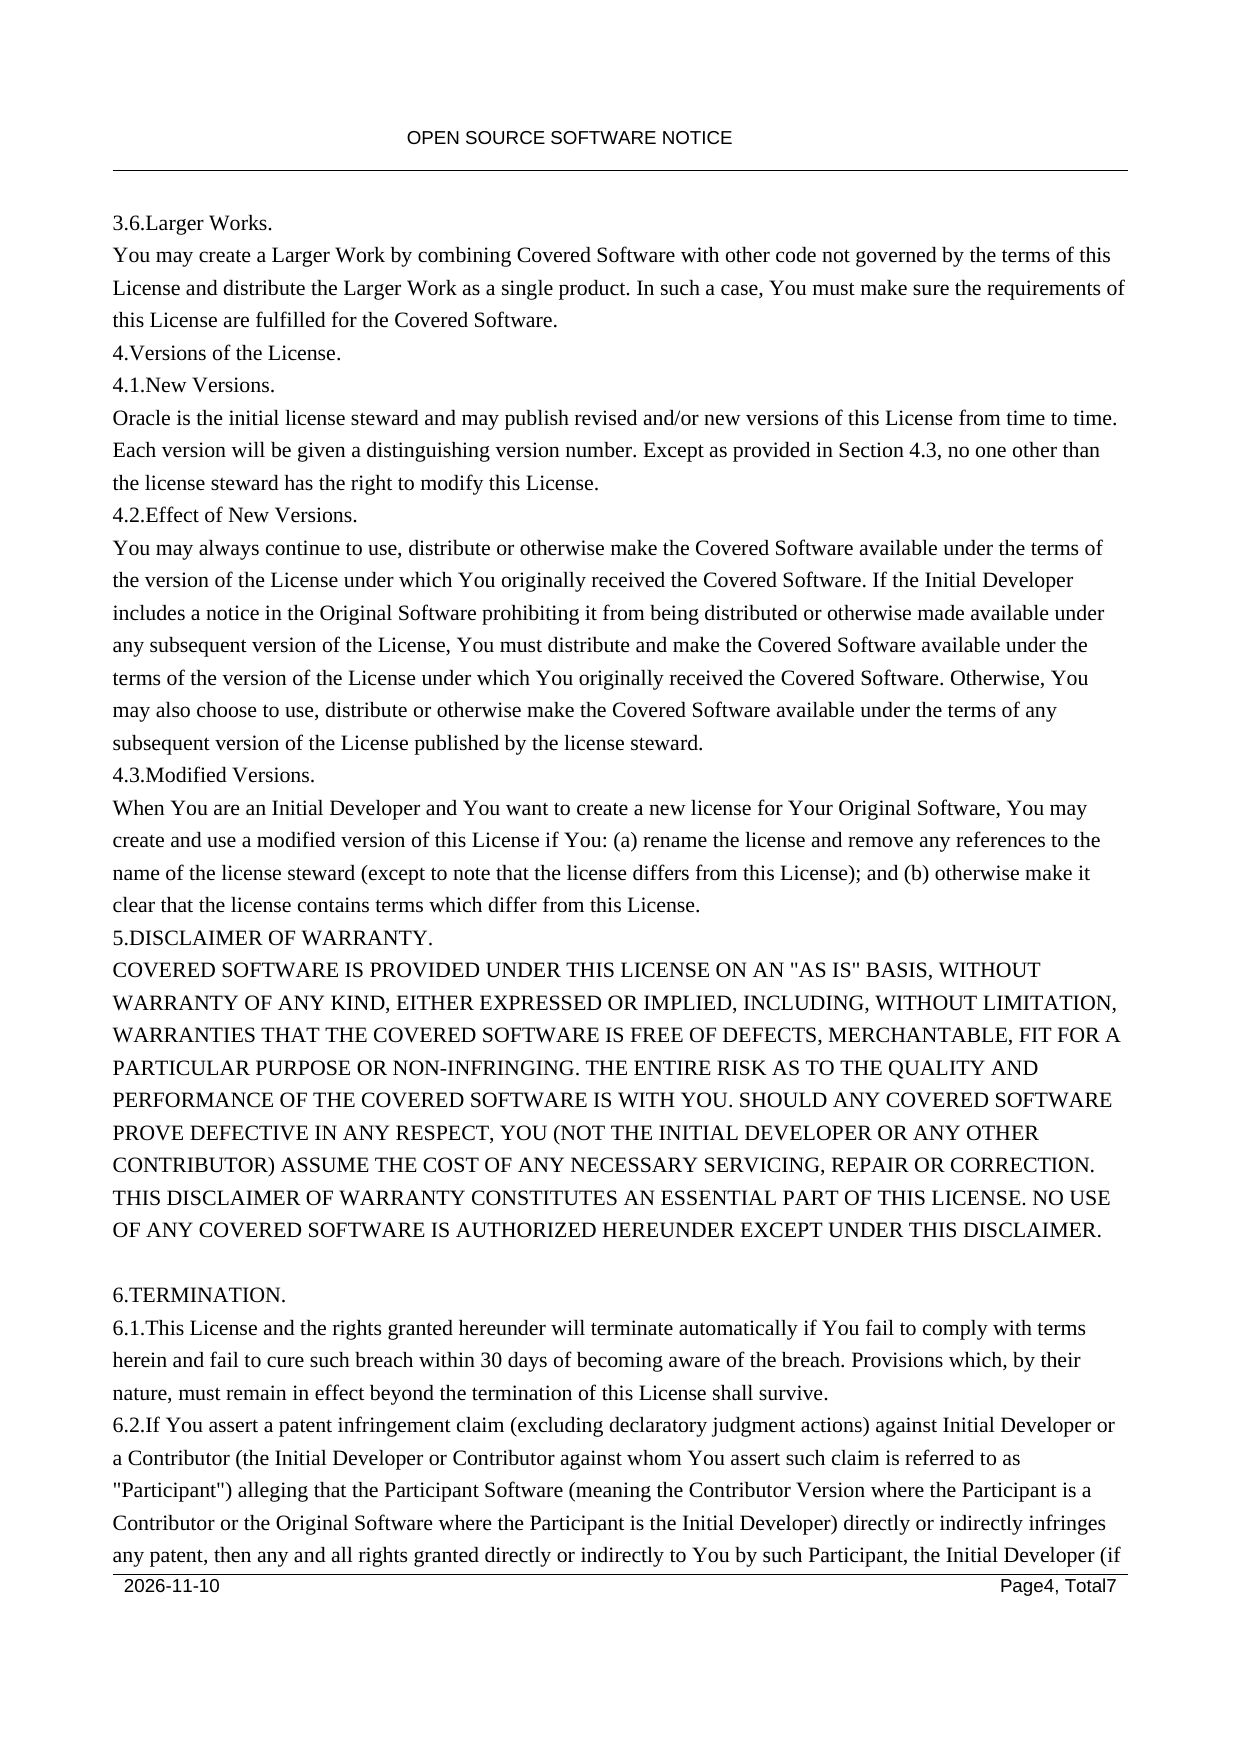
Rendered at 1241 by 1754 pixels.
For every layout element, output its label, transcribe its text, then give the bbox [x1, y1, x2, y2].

text 5.DISCLAIMER OF WARRANTY. [112, 921, 1128, 954]
text 4.Versions of the License. [112, 336, 1128, 369]
text When You are an Initial Developer and You want to create a new license for Your Original Software, You may create and use a modified version of this License if You: (a) rename the license and remove any references to the name of the license steward (except to note that the license differs from this License); and (b) otherwise make it clear that the license contains terms which differ from this License. [112, 791, 1128, 921]
text 4.3.Modified Versions. [112, 759, 1128, 791]
text COVERED SOFTWARE IS PROVIDED UNDER THIS LICENSE ON AN "AS IS" BASIS, WITHOUT WARRANTY OF ANY KIND, EITHER EXPRESSED OR IMPLIED, INCLUDING, WITHOUT LIMITATION, WARRANTIES THAT THE COVERED SOFTWARE IS FREE OF DEFECTS, MERCHANTABLE, FIT FOR A PARTICULAR PURPOSE OR NON-INFRINGING. THE ENTIRE RISK AS TO THE QUALITY AND PERFORMANCE OF THE COVERED SOFTWARE IS WITH YOU. SHOULD ANY COVERED SOFTWARE PROVE DEFECTIVE IN ANY RESPECT, YOU (NOT THE INITIAL DEVELOPER OR ANY OTHER CONTRIBUTOR) ASSUME THE COST OF ANY NECESSARY SERVICING, REPAIR OR CORRECTION. THIS DISCLAIMER OF WARRANTY CONSTITUTES AN ESSENTIAL PART OF THIS LICENSE. NO USE OF ANY COVERED SOFTWARE IS AUTHORIZED HEREUNDER EXCEPT UNDER THIS DISCLAIMER. [112, 954, 1128, 1246]
text 6.TERMINATION. [112, 1279, 1128, 1311]
text Oracle is the initial license steward and may publish revised and/or new versions of this License from time to time. Each version will be given a distinguishing version number. Except as provided in Section 4.3, no one other than the license steward has the right to modify this License. [112, 401, 1128, 499]
text 4.2.Effect of New Versions. [112, 499, 1128, 531]
text 3.6.Larger Works. [112, 206, 1128, 239]
text You may create a Larger Work by combining Covered Software with other code not governed by the terms of this License and distribute the Larger Work as a single product. In such a case, You must make sure the requirements of this License are fulfilled for the Covered Software. [112, 239, 1128, 336]
text You may always continue to use, distribute or otherwise make the Covered Software available under the terms of the version of the License under which You originally received the Covered Software. If the Initial Developer includes a notice in the Original Software prohibiting it from being distributed or otherwise made available under any subsequent version of the License, You must distribute and make the Covered Software available under the terms of the version of the License under which You originally received the Covered Software. Otherwise, You may also choose to use, distribute or otherwise make the Covered Software available under the terms of any subsequent version of the License published by the license steward. [112, 531, 1128, 759]
text 4.1.New Versions. [112, 369, 1128, 401]
text 6.1.This License and the rights granted hereunder will terminate automatically if You fail to comply with terms herein and fail to cure such breach within 30 days of becoming aware of the breach. Provisions which, by their nature, must remain in effect beyond the termination of this License shall survive. [112, 1311, 1128, 1409]
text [112, 1409, 1128, 1571]
